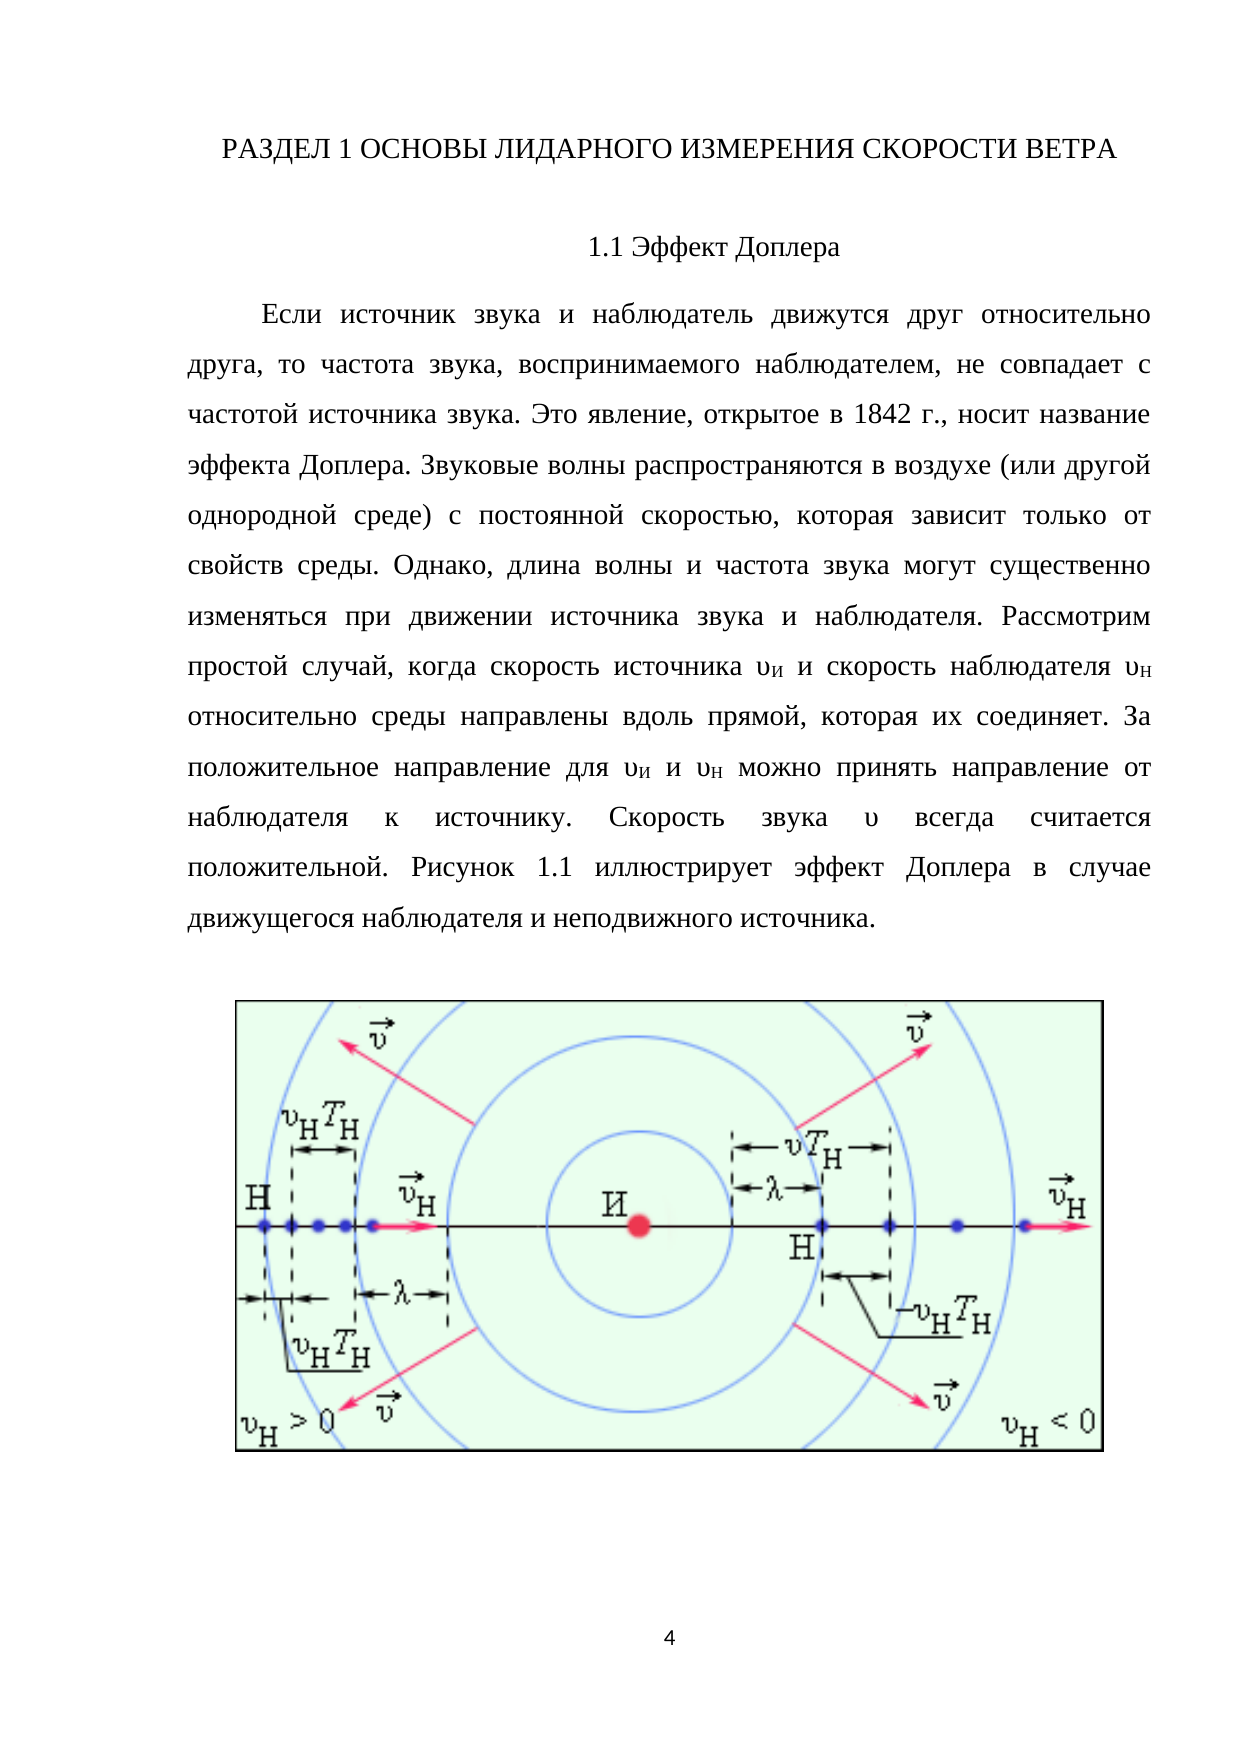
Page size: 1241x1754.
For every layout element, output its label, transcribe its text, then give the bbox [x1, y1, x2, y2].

picture [235, 1000, 1104, 1452]
subtitle РАЗДЕЛ 1 ОСНОВЫ ЛИДАРНОГО ИЗМЕРЕНИЯ СКОРОСТИ ВЕТРА [187, 131, 1152, 165]
text 1.1 Эффект Доплера [187, 229, 1152, 262]
text Если источник звука и наблюдатель движутся друг относительно друга, то частота звука, воспринимаемого наблюдателем, не совпадает с частотой источника звука. Это явление, открытое в 1842 г., носит название эффекта Доплера. Звуковые волны распространяются в воздухе (или другой однородной среде) с постоянной скоростью, которая зависит только от свойств среды. Однако, длина волны и частота звука могут существенно изменяться при движении источника звука и наблюдателя. Рассмотрим простой случай, когда скорость источника υИ и скорость наблюдателя υН относительно среды направлены вдоль прямой, которая их соединяет. За положительное направление для υИ и υН можно принять направление от наблюдателя к источнику. Скорость звука υ всегда считается положительной. Рисунок 1.1 иллюстрирует эффект Доплера в случае движущегося наблюдателя и неподвижного источника. [187, 296, 1152, 933]
